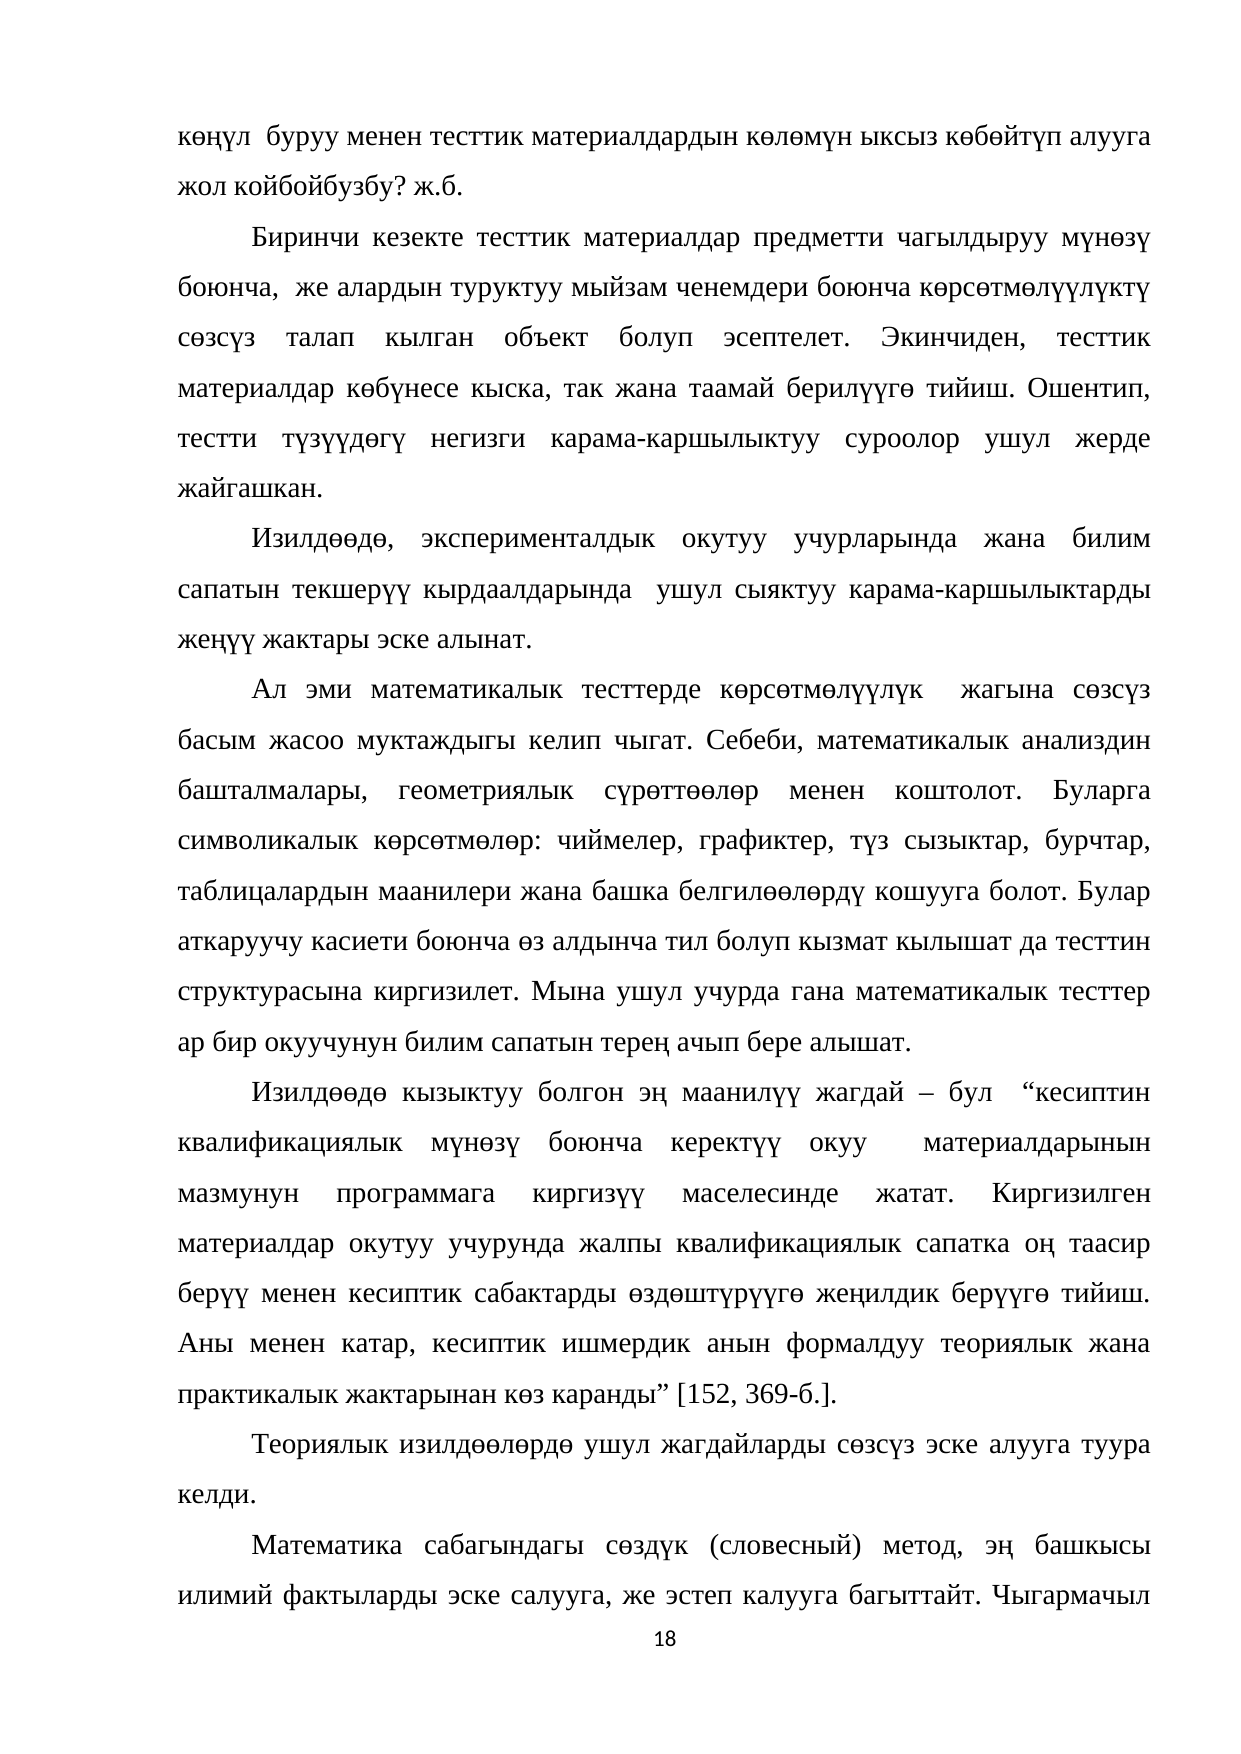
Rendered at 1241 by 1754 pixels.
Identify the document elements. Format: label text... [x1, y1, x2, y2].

text Биринчи кезекте тесттик материалдар предметти чагылдыруу мүнөзү боюнча, же алардын туруктуу мыйзам ченемдери боюнча көрсөтмөлүүлүктү сөзсүз талап кылган объект болуп эсептелет. Экинчиден, тесттик материалдар көбүнесе кыска, так жана таамай берилүүгө тийиш. Ошентип, тестти түзүүдөгү негизги карама-каршылыктуу суроолор ушул жерде жайгашкан. [177, 219, 1152, 504]
text Теориялык изилдөөлөрдө ушул жагдайларды сөзсүз эске алууга туура келди. [177, 1426, 1152, 1510]
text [177, 118, 1152, 202]
text Ал эми математикалык тесттерде көрсөтмөлүүлүк жагына сөзсүз басым жасоо муктаждыгы келип чыгат. Себеби, математикалык анализдин башталмалары, геометриялык сүрөттөөлөр менен коштолот. Буларга символикалык көрсөтмөлөр: чиймелер, графиктер, түз сызыктар, бурчтар, таблицалардын маанилери жана башка белгилөөлөрдү кошууга болот. Булар аткаруучу касиети боюнча өз алдынча тил болуп кызмат кылышат да тесттин структурасына киргизилет. Мына ушул учурда гана математикалык тесттер ар бир окуучунун билим сапатын терең ачып бере алышат. [177, 672, 1152, 1057]
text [177, 1527, 1152, 1611]
text Изилдөөдө кызыктуу болгон эң маанилүү жагдай – бул “кесиптин квалификациялык мүнөзү боюнча керектүү окуу материалдарынын мазмунун программага киргизүү маселесинде жатат. Киргизилген материалдар окутуу учурунда жалпы квалификациялык сапатка оң таасир берүү менен кесиптик сабактарды өздөштүрүүгө жеңилдик берүүгө тийиш. Аны менен катар, кесиптик ишмердик анын формалдуу теориялык жана практикалык жактарынан көз каранды” [152, 369-б.]. [177, 1074, 1152, 1409]
text Изилдөөдө, эксперименталдык окутуу учурларында жана билим сапатын текшерүү кырдаалдарында ушул сыяктуу карама-каршылыктарды жеңүү жактары эске алынат. [177, 521, 1152, 655]
